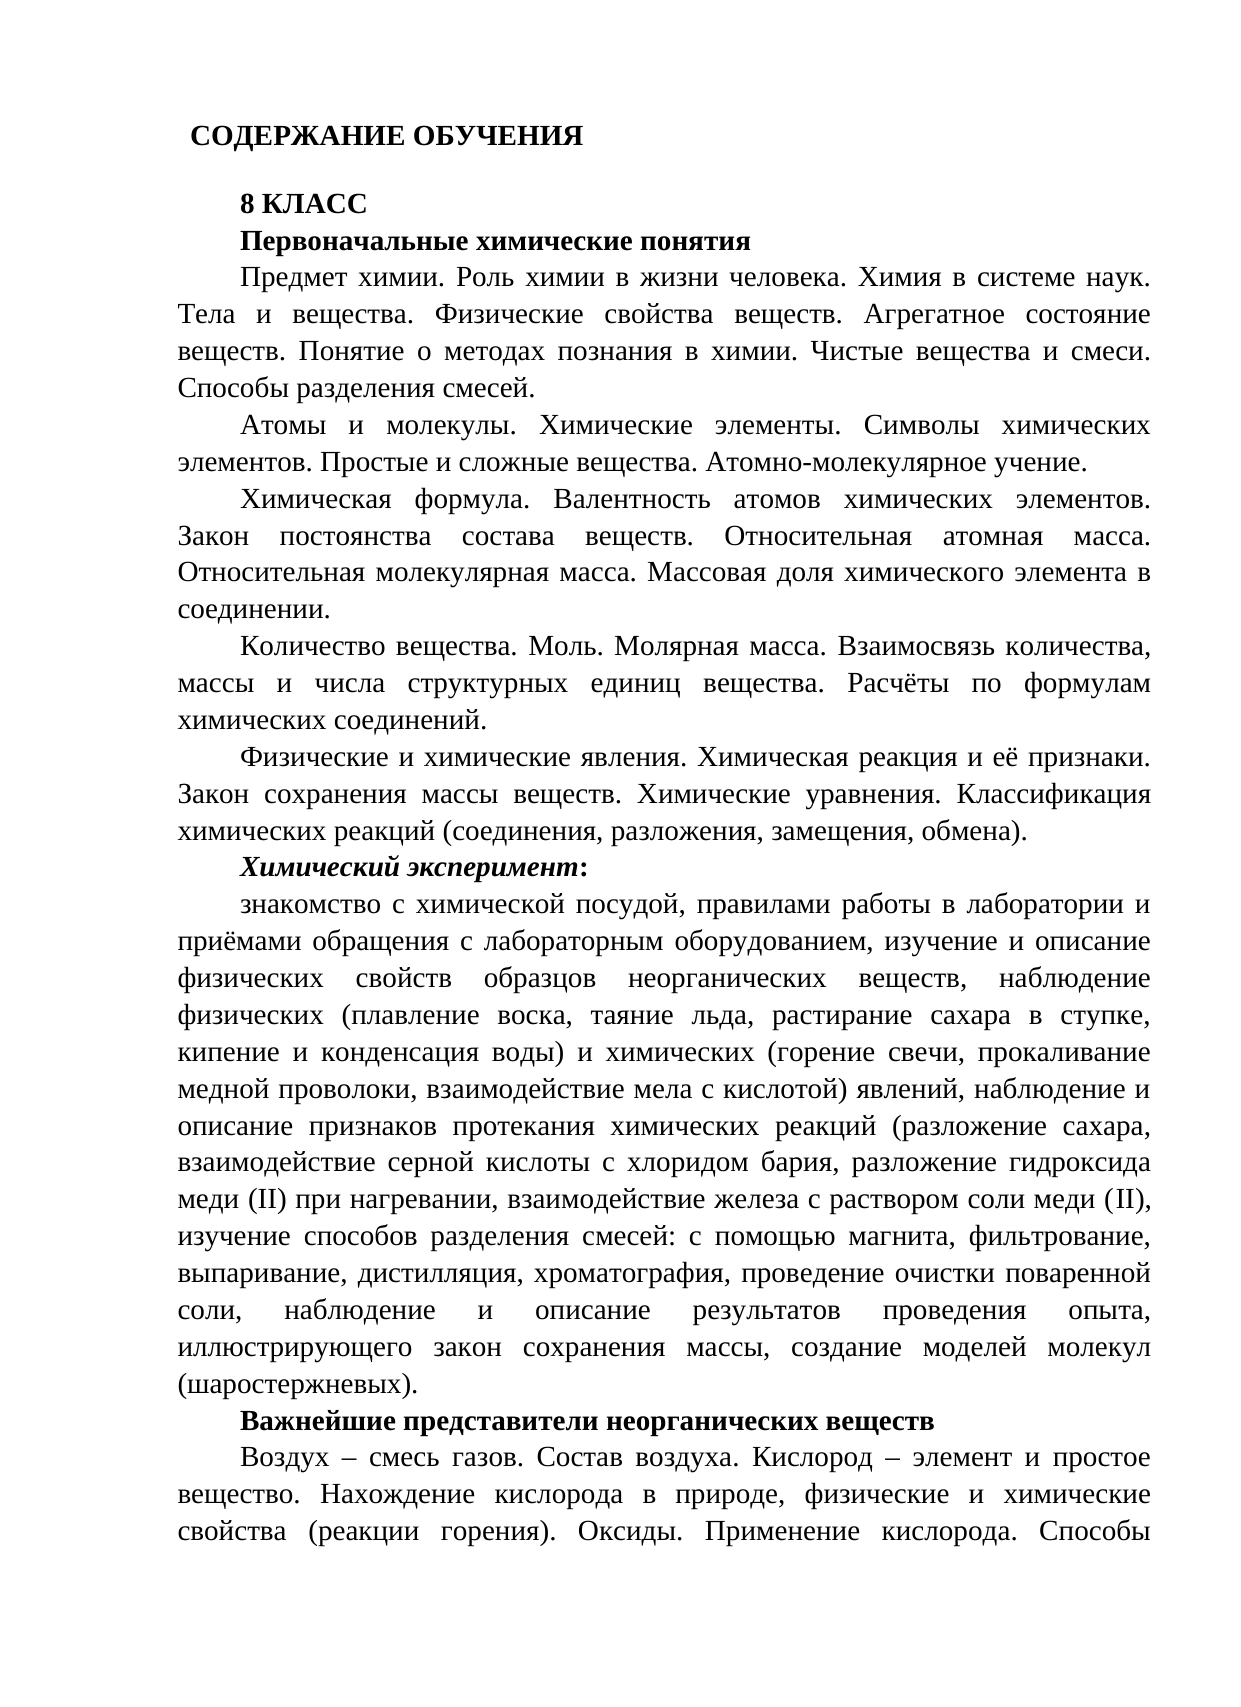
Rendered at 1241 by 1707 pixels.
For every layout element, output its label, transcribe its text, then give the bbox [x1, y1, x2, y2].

text Физические и химические явления. Химическая реакция и её признаки. Закон сохранения массы веществ. Химические уравнения. Классификация химических реакций (соединения, разложения, замещения, обмена). [177, 739, 1152, 846]
text Количество вещества. Моль. Молярная масса. Взаимосвязь количества, массы и числа структурных единиц вещества. Расчёты по формулам химических соединений. [177, 628, 1152, 736]
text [177, 1439, 1152, 1547]
text Первоначальные химические понятия [177, 223, 1152, 256]
text Химическая формула. Валентность атомов химических элементов. Закон постоянства состава веществ. Относительная атомная масса. Относительная молекулярная масса. Массовая доля химического элемента в соединении. [177, 481, 1152, 625]
text Предмет химии. Роль химии в жизни человека. Химия в системе наук. Тела и вещества. Физические свойства веществ. Агрегатное состояние веществ. Понятие о методах познания в химии. Чистые вещества и смеси. Способы разделения смесей. [177, 259, 1152, 404]
text Химический эксперимент: [177, 849, 1152, 883]
text знакомство с химической посудой, правилами работы в лаборатории и приёмами обращения с лабораторным оборудованием, изучение и описание физических свойств образцов неорганических веществ, наблюдение физических (плавление воска, таяние льда, растирание сахара в ступке, кипение и конденсация воды) и химических (горение свечи, прокаливание медной проволоки, взаимодействие мела с кислотой) явлений, наблюдение и описание признаков протекания химических реакций (разложение сахара, взаимодействие серной кислоты с хлоридом бария, разложение гидроксида меди (II) при нагревании, взаимодействие железа с раствором соли меди (II), изучение способов разделения смесей: с помощью магнита, фильтрование, выпаривание, дистилляция, хроматография, проведение очистки поваренной соли, наблюдение и описание результатов проведения опыта, иллюстрирующего закон сохранения массы, создание моделей молекул (шаростержневых). [177, 886, 1152, 1399]
text СОДЕРЖАНИЕ ОБУЧЕНИЯ [190, 118, 1152, 152]
text Важнейшие представители неорганических веществ [177, 1403, 1152, 1436]
text Атомы и молекулы. Химические элементы. Символы химических элементов. Простые и сложные вещества. Атомно-молекулярное учение. [177, 407, 1152, 477]
text 8 КЛАСС [177, 186, 1152, 219]
